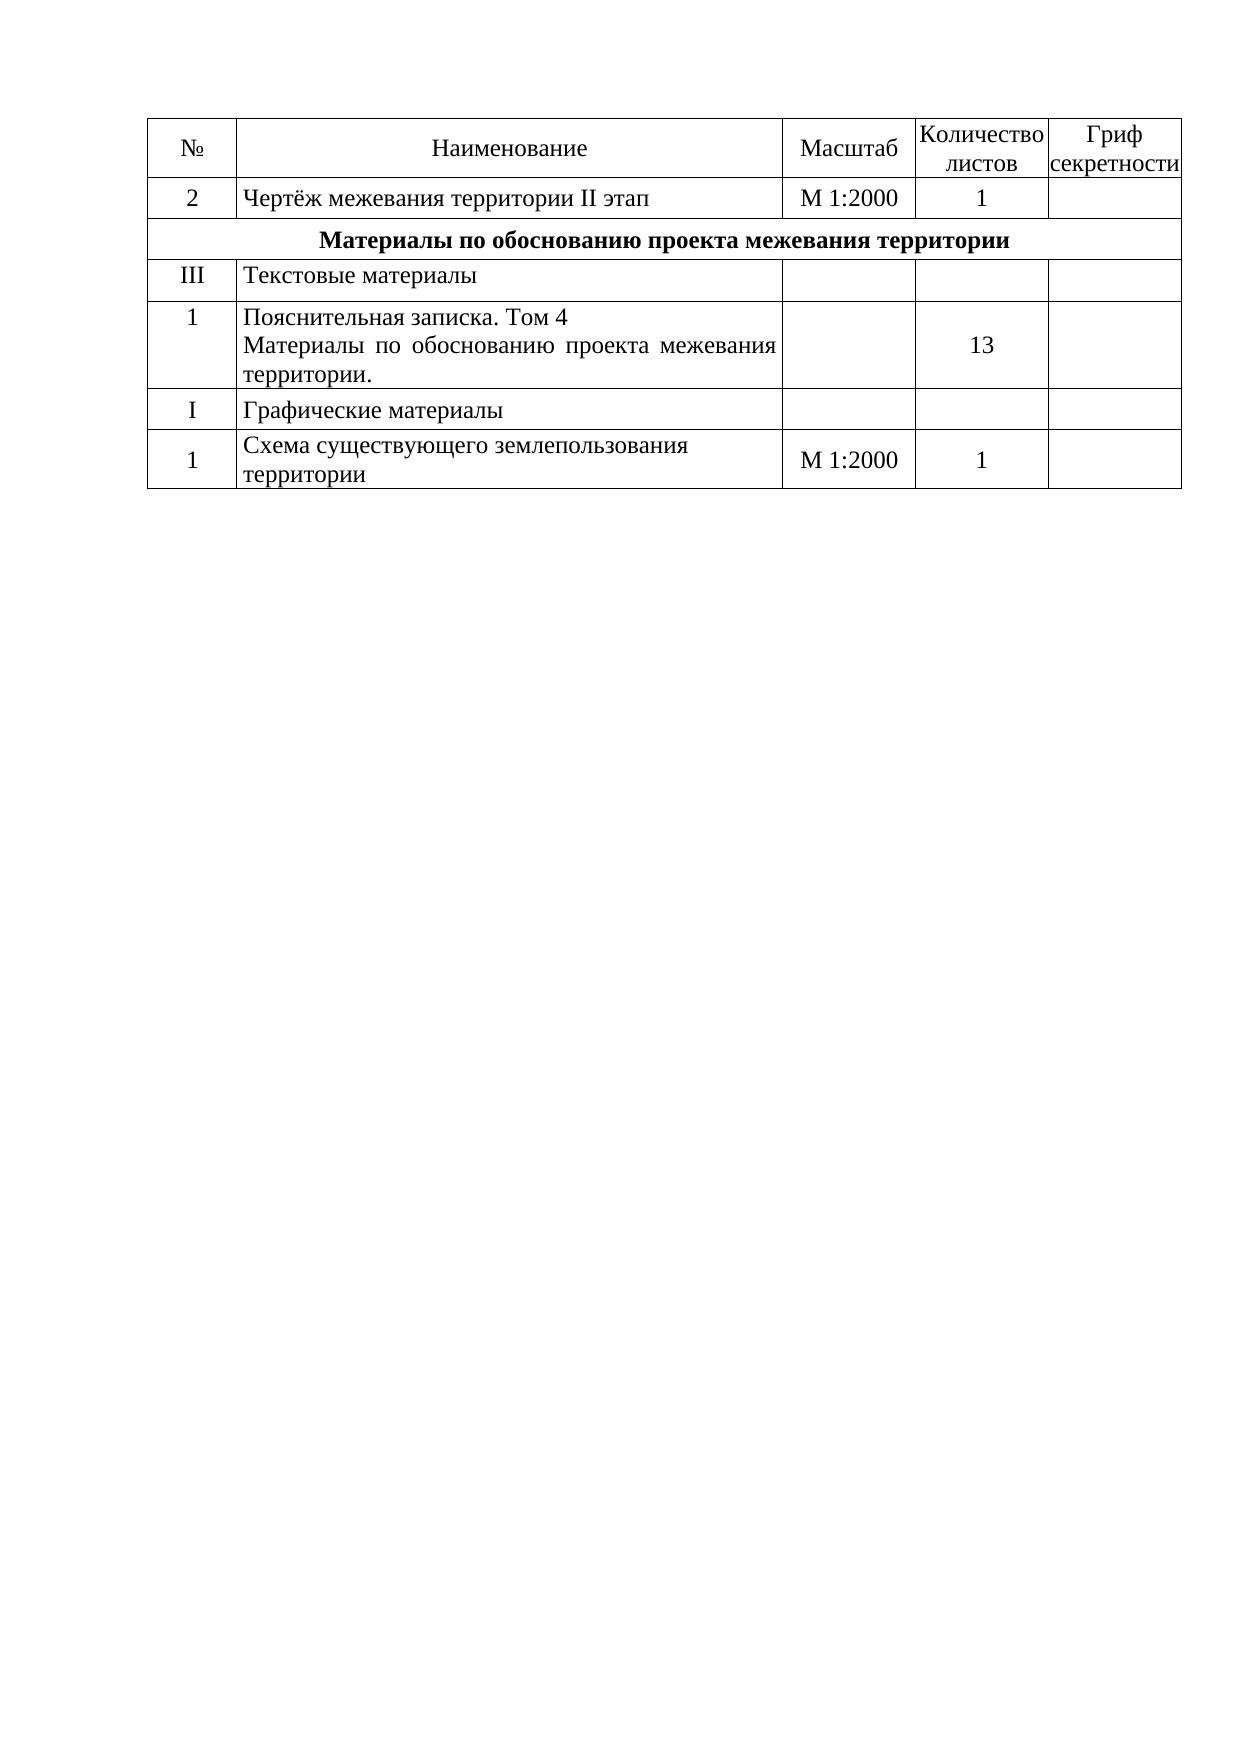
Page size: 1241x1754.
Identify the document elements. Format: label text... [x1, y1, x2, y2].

table_cell [783, 260, 915, 301]
table_cell Текстовые материалы [237, 260, 782, 301]
table_cell [783, 389, 915, 429]
table_cell [783, 302, 915, 388]
table_cell [1049, 178, 1181, 218]
table_header Гриф секретности [1049, 119, 1181, 177]
table_cell 1 [916, 430, 1048, 488]
table_header Количество листов [916, 119, 1048, 177]
table_cell 1 [148, 430, 236, 488]
table_cell 1 [916, 178, 1048, 218]
table_cell М 1:2000 [783, 178, 915, 218]
table_cell [916, 389, 1048, 429]
table_cell III [148, 260, 236, 301]
table_cell 1 [148, 302, 236, 388]
table_header № [148, 119, 236, 177]
table_cell [1049, 389, 1181, 429]
table_cell [1049, 430, 1181, 488]
table_cell [916, 260, 1048, 301]
table_cell I [148, 389, 236, 429]
table_cell Графические материалы [237, 389, 782, 429]
table_cell 13 [916, 302, 1048, 388]
table_cell Материалы по обоснованию проекта межевания территории [148, 219, 1181, 259]
table_cell Пояснительная записка. Том 4 Материалы по обоснованию проекта межевания территории. [237, 302, 782, 388]
table_header Наименование [237, 119, 782, 177]
table_cell Чертёж межевания территории II этап [237, 178, 782, 218]
table_cell Схема существующего землепользования территории [237, 430, 782, 488]
table_cell М 1:2000 [783, 430, 915, 488]
table_header Масштаб [783, 119, 915, 177]
table_cell 2 [148, 178, 236, 218]
table_cell [1049, 260, 1181, 301]
table_cell [1049, 302, 1181, 388]
